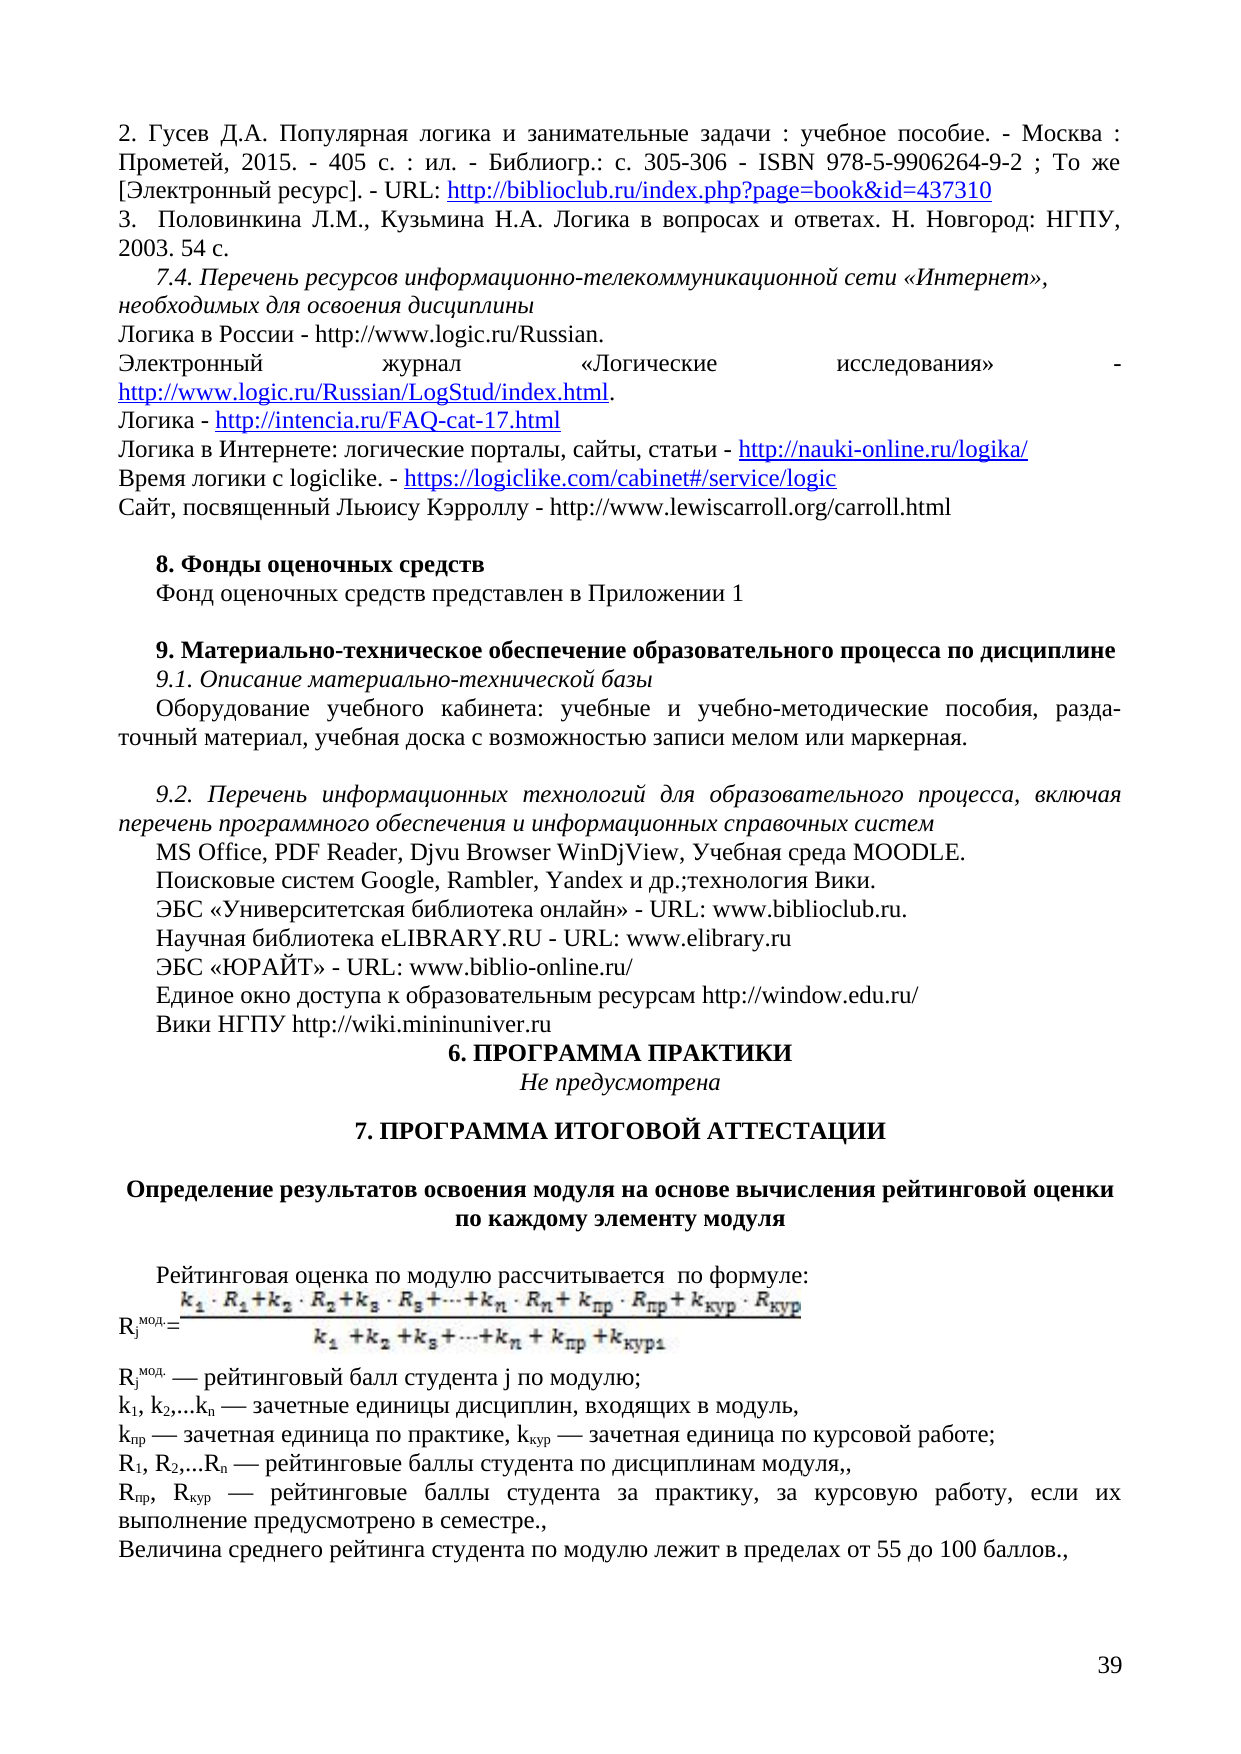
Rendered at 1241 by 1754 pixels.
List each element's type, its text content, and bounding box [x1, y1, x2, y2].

text Логика в России - http://www.logic.ru/Russian. [118, 319, 1122, 348]
text kпр — зачетная единица по практике, kкур — зачетная единица по курсовой работе; [118, 1419, 1122, 1448]
text Единое окно доступа к образовательным ресурсам http://window.edu.ru/ [118, 981, 1122, 1009]
subtitle 7.4. Перечень ресурсов информационно-телекоммуникационной сети «Интернет», необходимых для освоения дисциплины [118, 262, 1122, 319]
subtitle 9.1. Описание материально-технической базы [118, 664, 1122, 693]
text 3. Половинкина Л.М., Кузьмина Н.А. Логика в вопросах и ответах. Н. Новгород: НГПУ, 2003. 54 с. [118, 204, 1122, 262]
text Рейтинговая оценка по модулю рассчитывается по формуле: [118, 1260, 1122, 1289]
text 2. Гусев Д.А. Популярная логика и занимательные задачи : учебное пособие. - Москва : Прометей, 2015. - 405 с. : ил. - Библиогр.: с. 305-306 - ISBN 978-5-9906264-9-2 ; То же [Электронный ресурс]. - URL: http://biblioclub.ru/index.php?page=book&id=437310 [118, 118, 1122, 204]
text Логика в Интернете: логические порталы, сайты, статьи - http://nauki-online.ru/logika/ [118, 434, 1122, 463]
text Поисковые систем Google, Rambler, Yandex и др.;технология Вики. [118, 866, 1122, 894]
picture [180, 1288, 801, 1356]
text Оборудование учебного кабинета: учебные и учебно-методические пособия, разда-точный материал, учебная доска с возможностью записи мелом или маркерная. [118, 693, 1122, 751]
text Rjмод. — рейтинговый балл студента j по модулю; [118, 1362, 1122, 1390]
subtitle 6. ПРОГРАММА ПРАКТИКИ [118, 1038, 1122, 1067]
text k1, k2,...kn — зачетные единицы дисциплин, входящих в модуль, [118, 1390, 1122, 1419]
text Сайт, посвященный Льюису Кэрроллу - http://www.lewiscarroll.org/carroll.html [118, 492, 1122, 521]
text Определение результатов освоения модуля на основе вычисления рейтинговой оценки по каждому элементу модуля [118, 1174, 1122, 1231]
text MS Office, PDF Reader, Djvu Browser WinDjView, Учебная среда MOODLE. [118, 837, 1122, 866]
text Логика - http://intencia.ru/FAQ-cat-17.html [118, 406, 1122, 434]
text Не предусмотрена [118, 1067, 1122, 1096]
text R1, R2,...Rn — рейтинговые баллы студента по дисциплинам модуля,, [118, 1448, 1122, 1477]
text ЭБС «Университетская библиотека онлайн» - URL: www.biblioclub.ru. [118, 894, 1122, 923]
text Rпр, Rкур — рейтинговые баллы студента за практику, за курсовую работу, если их выполнение предусмотрено в семестре., [118, 1477, 1122, 1534]
text Электронный журнал «Логические исследования» - http://www.logic.ru/Russian/LogStud/index.html. [118, 348, 1122, 406]
subtitle 7. ПРОГРАММА ИТОГОВОЙ АТТЕСТАЦИИ [118, 1116, 1122, 1145]
subtitle 9.2. Перечень информационных технологий для образовательного процесса, включая перечень программного обеспечения и информационных справочных систем [118, 779, 1122, 837]
text Время логики с logiclike. - https://logiclike.com/cabinet#/service/logic [118, 463, 1122, 492]
subtitle 8. Фонды оценочных средств [118, 549, 1122, 578]
text ЭБС «ЮРАЙТ» - URL: www.biblio-online.ru/ [118, 952, 1122, 981]
text Вики НГПУ http://wiki.mininuniver.ru [118, 1009, 1122, 1038]
text Величина среднего рейтинга студента по модулю лежит в пределах от 55 до 100 баллов., [118, 1534, 1122, 1563]
subtitle 9. Материально-техническое обеспечение образовательного процесса по дисциплине [118, 636, 1122, 664]
text Научная библиотека eLIBRARY.RU - URL: www.elibrary.ru [118, 923, 1122, 952]
text Фонд оценочных средств представлен в Приложении 1 [118, 578, 1122, 607]
